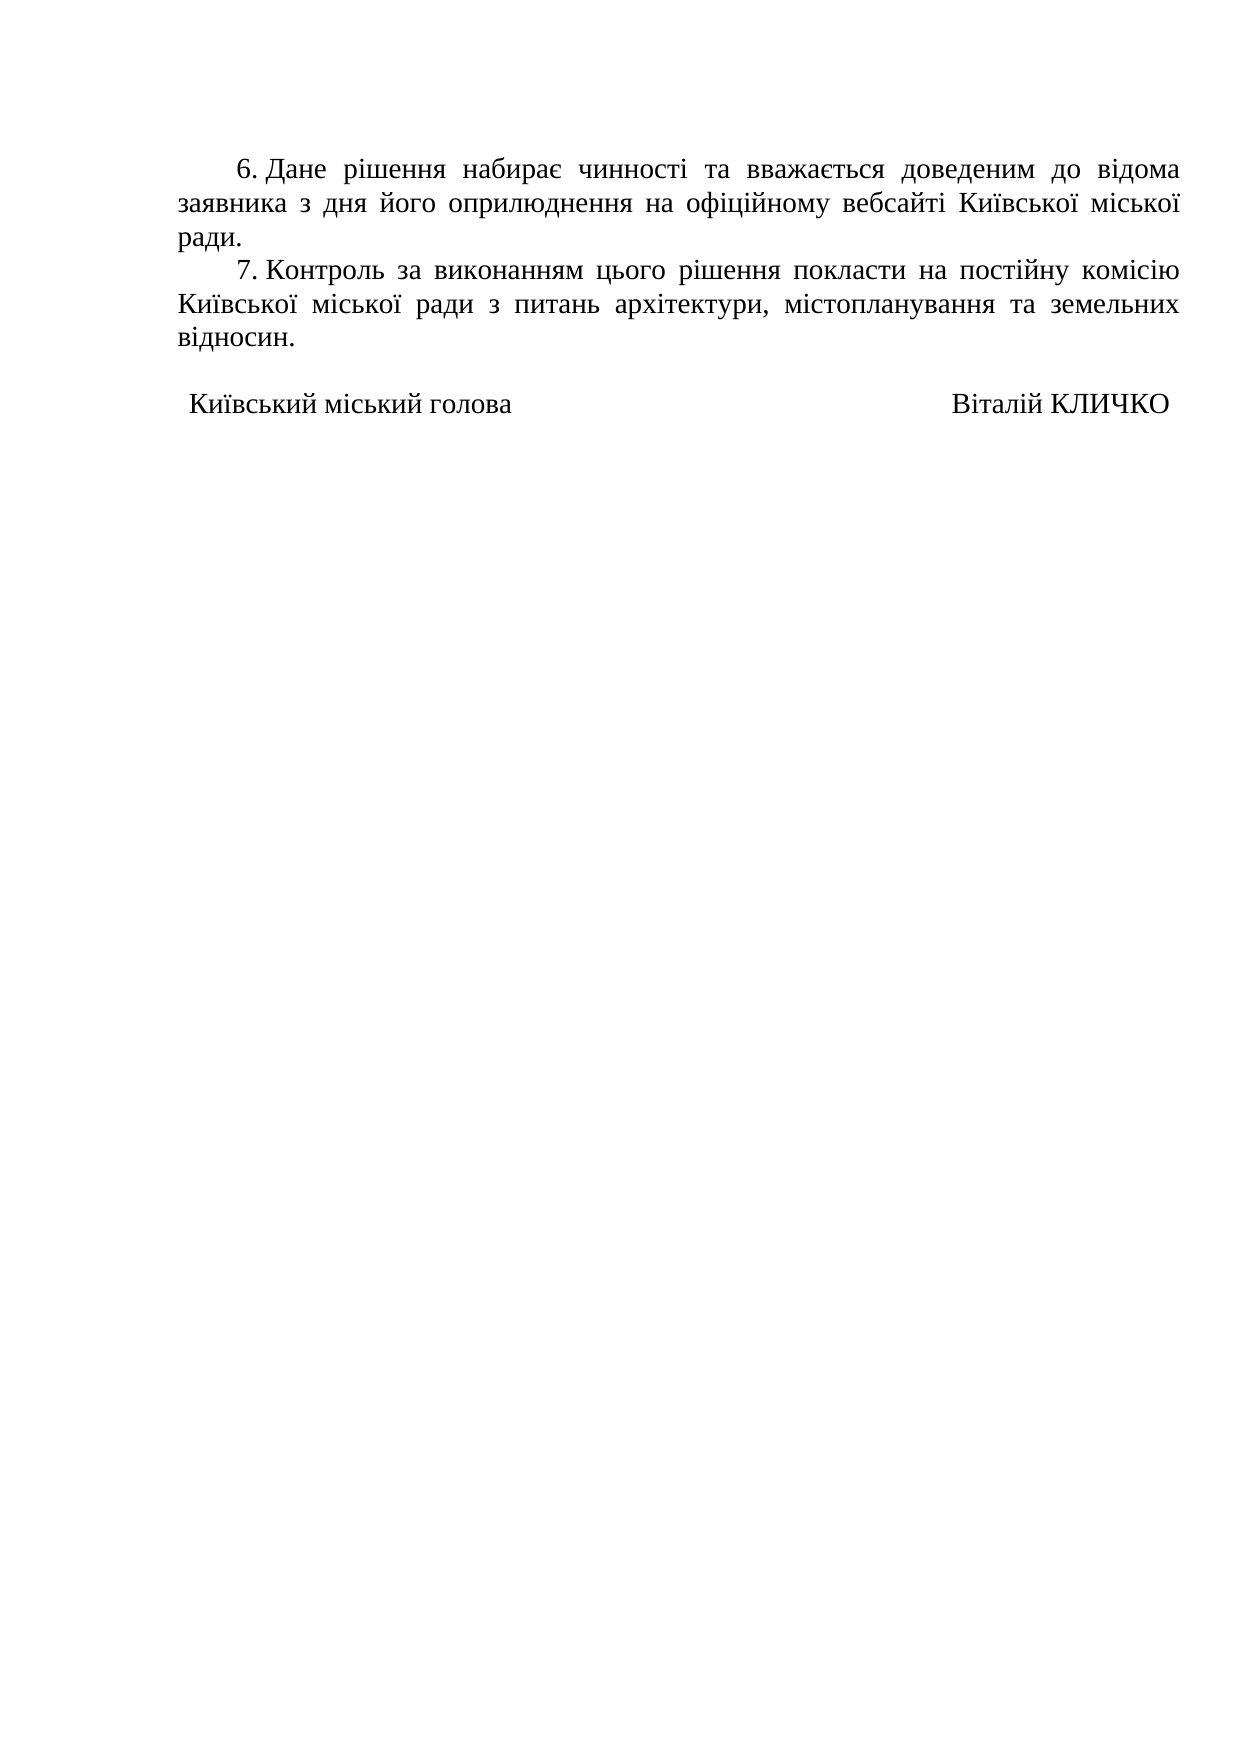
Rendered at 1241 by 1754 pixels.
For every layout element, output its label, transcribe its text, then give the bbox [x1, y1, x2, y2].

table_header Київський міський голова [177, 386, 679, 420]
text 6. Дане рішення набирає чинності та вважається доведеним до відома заявника з дня його оприлюднення на офіційному вебсайті Київської міської ради. [177, 152, 1181, 252]
table_header Віталій КЛИЧКО [679, 386, 1181, 420]
text 7. Контроль за виконанням цього рішення покласти на постійну комісію Київської міської ради з питань архітектури, містопланування та земельних відносин. [177, 252, 1181, 353]
